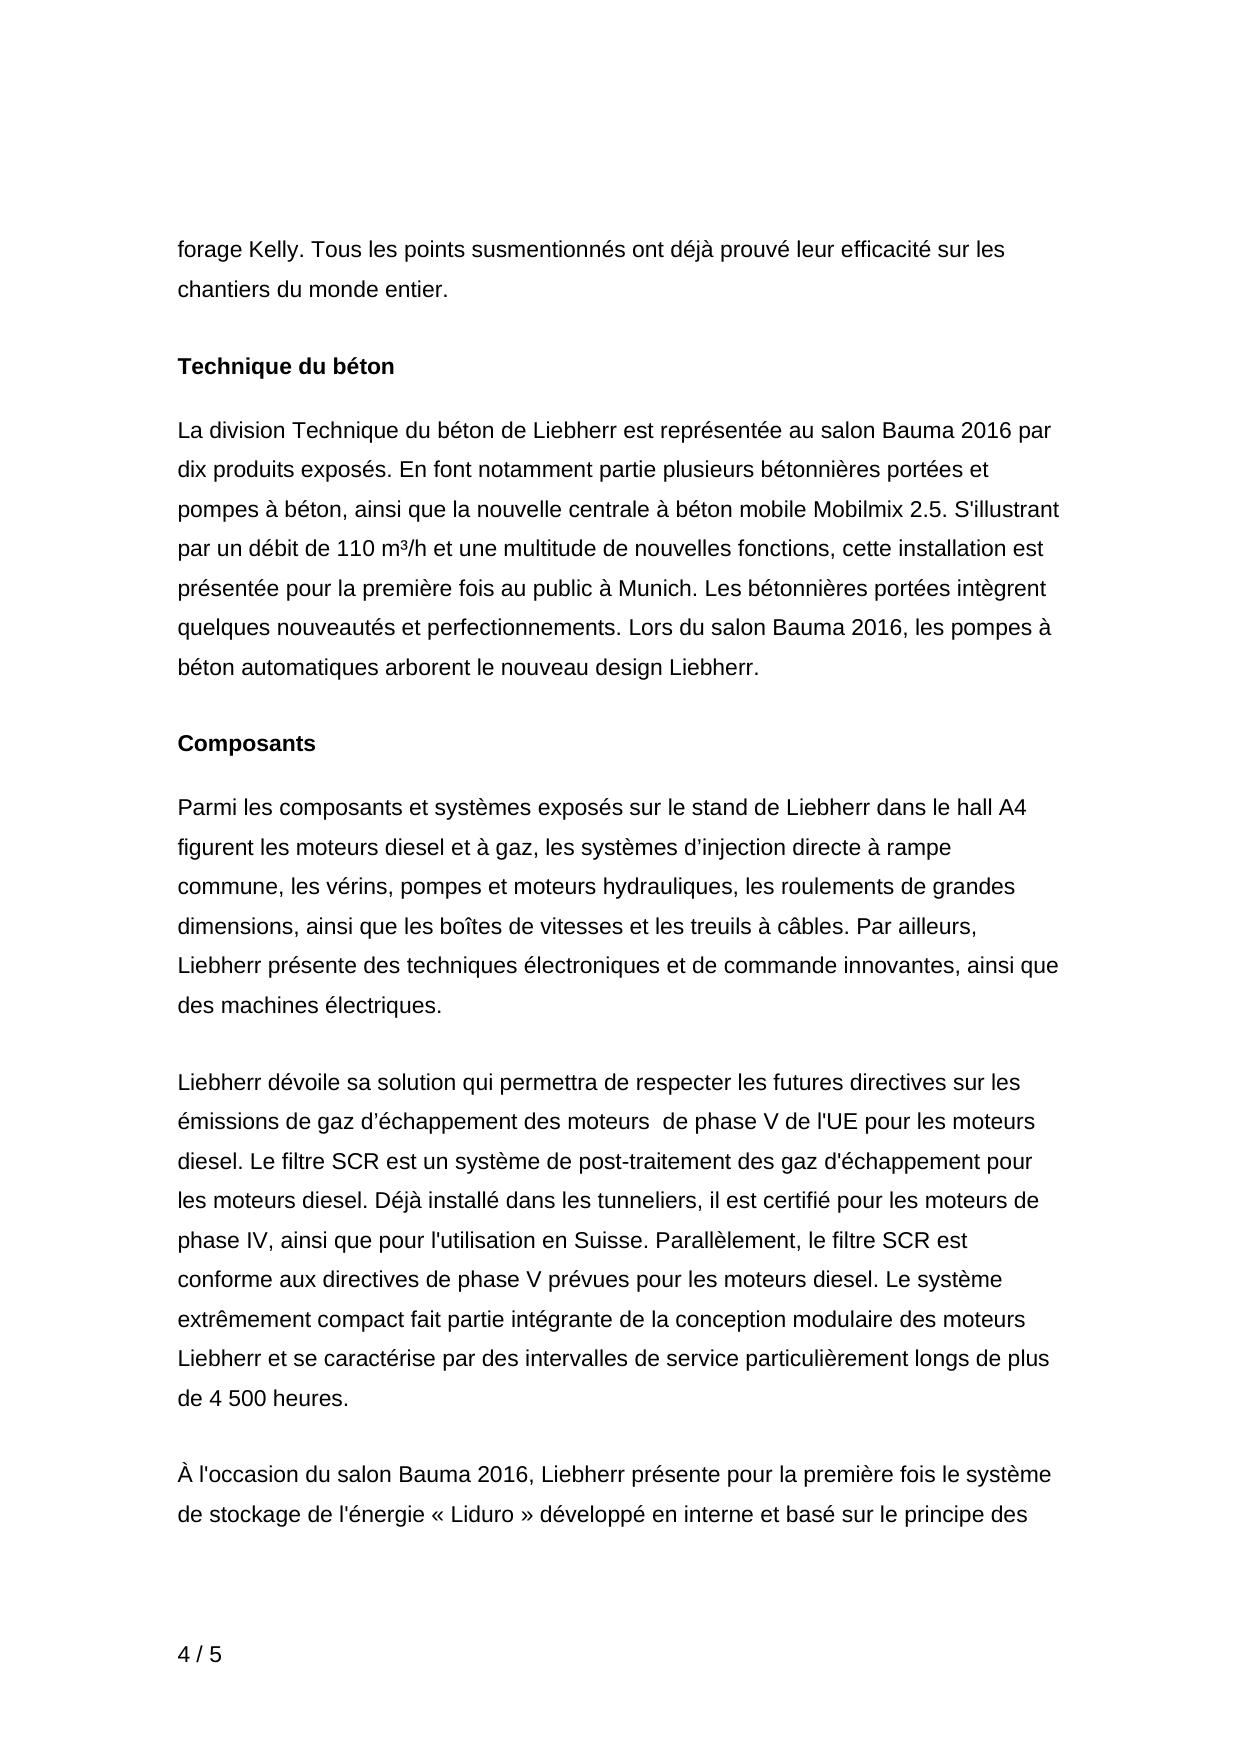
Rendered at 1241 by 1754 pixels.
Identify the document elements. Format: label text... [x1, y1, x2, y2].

text Parmi les composants et systèmes exposés sur le stand de Liebherr dans le hall A4 figurent les moteurs diesel et à gaz, les systèmes d’injection directe à rampe commune, les vérins, pompes et moteurs hydrauliques, les roulements de grandes dimensions, ainsi que les boîtes de vitesses et les treuils à câbles. Par ailleurs, Liebherr présente des techniques électroniques et de commande innovantes, ainsi que des machines électriques. [177, 794, 1063, 1018]
text La division Technique du béton de Liebherr est représentée au salon Bauma 2016 par dix produits exposés. En font notamment partie plusieurs bétonnières portées et pompes à béton, ainsi que la nouvelle centrale à béton mobile Mobilmix 2.5. S'illustrant par un débit de 110 m³/h et une multitude de nouvelles fonctions, cette installation est présentée pour la première fois au public à Munich. Les bétonnières portées intègrent quelques nouveautés et perfectionnements. Lors du salon Bauma 2016, les pompes à béton automatiques arborent le nouveau design Liebherr. [177, 417, 1063, 680]
text Composants [177, 730, 1063, 757]
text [177, 236, 1063, 302]
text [177, 1461, 1063, 1527]
text Liebherr dévoile sa solution qui permettra de respecter les futures directives sur les émissions de gaz d’échappement des moteurs de phase V de l'UE pour les moteurs diesel. Le filtre SCR est un système de post-traitement des gaz d'échappement pour les moteurs diesel. Déjà installé dans les tunneliers, il est certifié pour les moteurs de phase IV, ainsi que pour l'utilisation en Suisse. Parallèlement, le filtre SCR est conforme aux directives de phase V prévues pour les moteurs diesel. Le système extrêmement compact fait partie intégrante de la conception modulaire des moteurs Liebherr et se caractérise par des intervalles de service particulièrement longs de plus de 4 500 heures. [177, 1069, 1063, 1411]
text Technique du béton [177, 353, 1063, 379]
